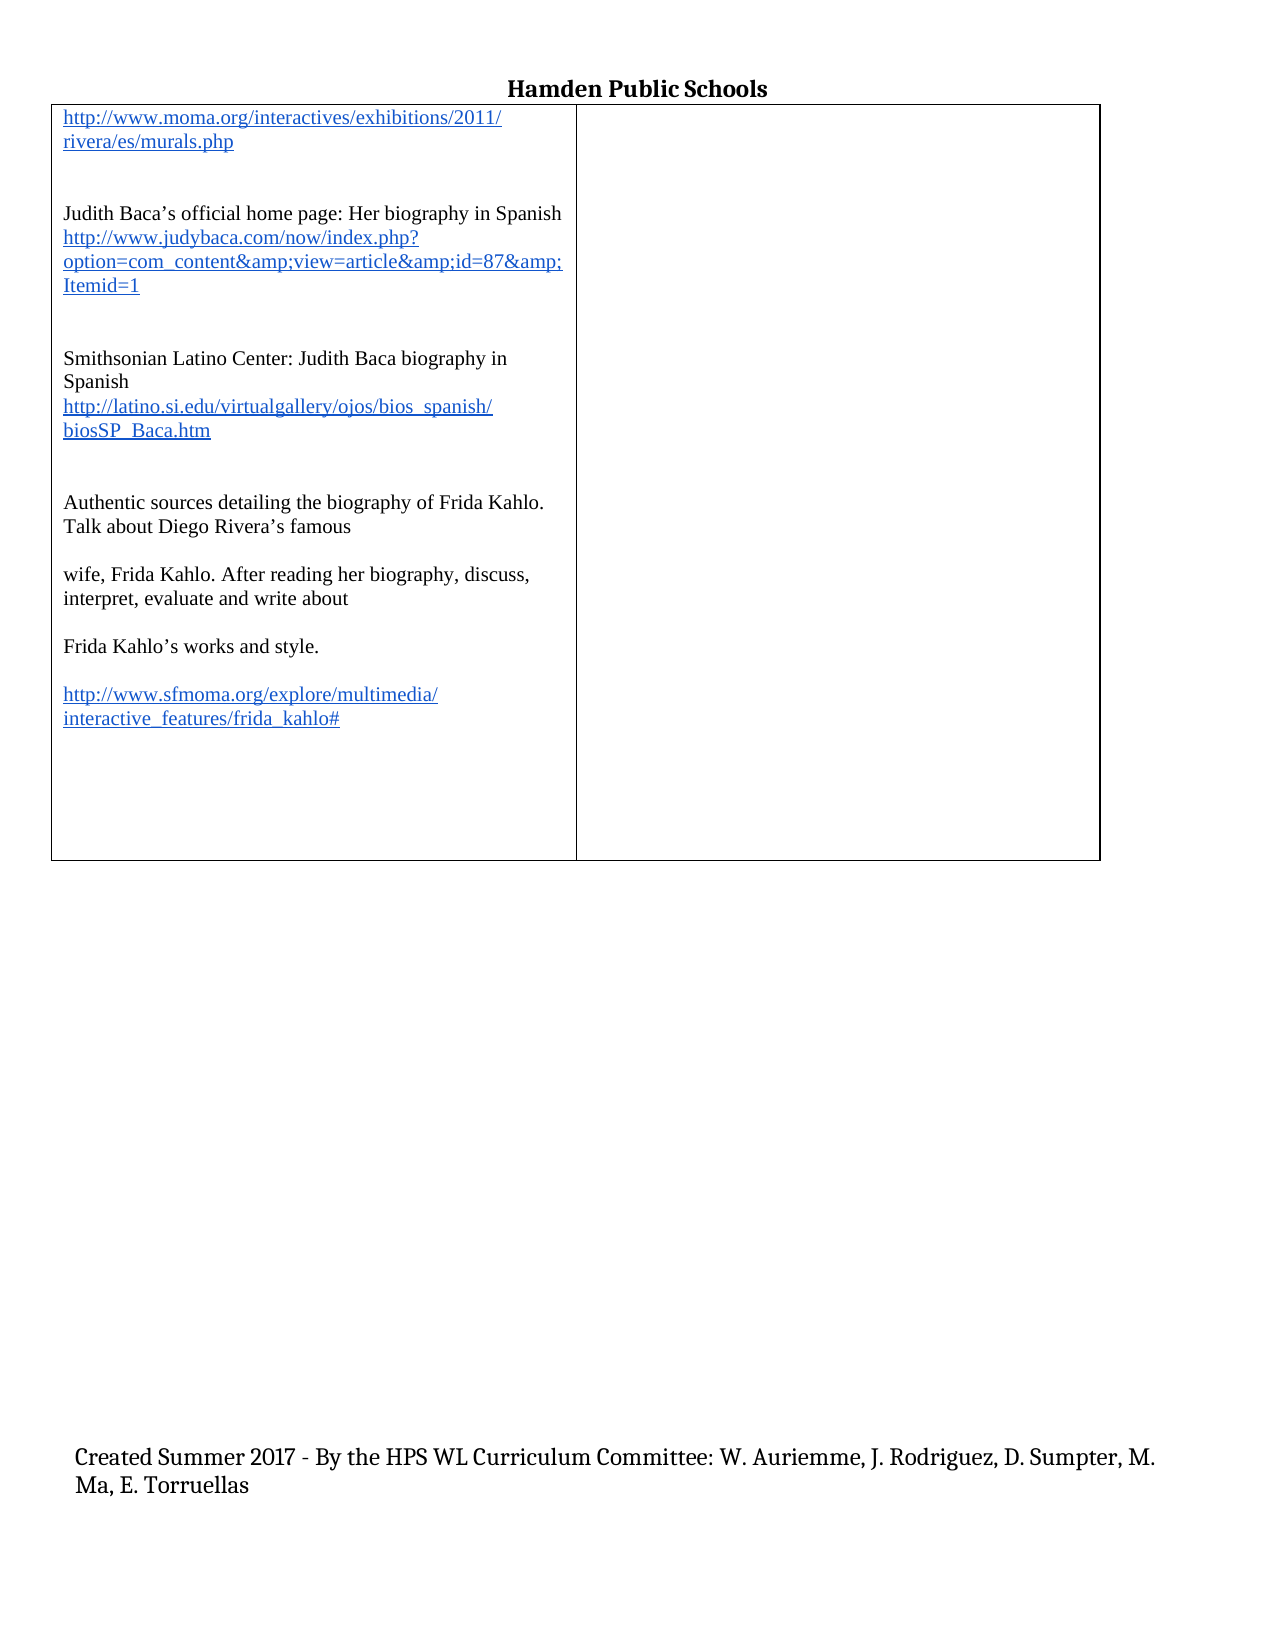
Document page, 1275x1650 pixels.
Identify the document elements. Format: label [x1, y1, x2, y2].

table_cell [52, 105, 576, 860]
table_cell [577, 105, 1099, 860]
